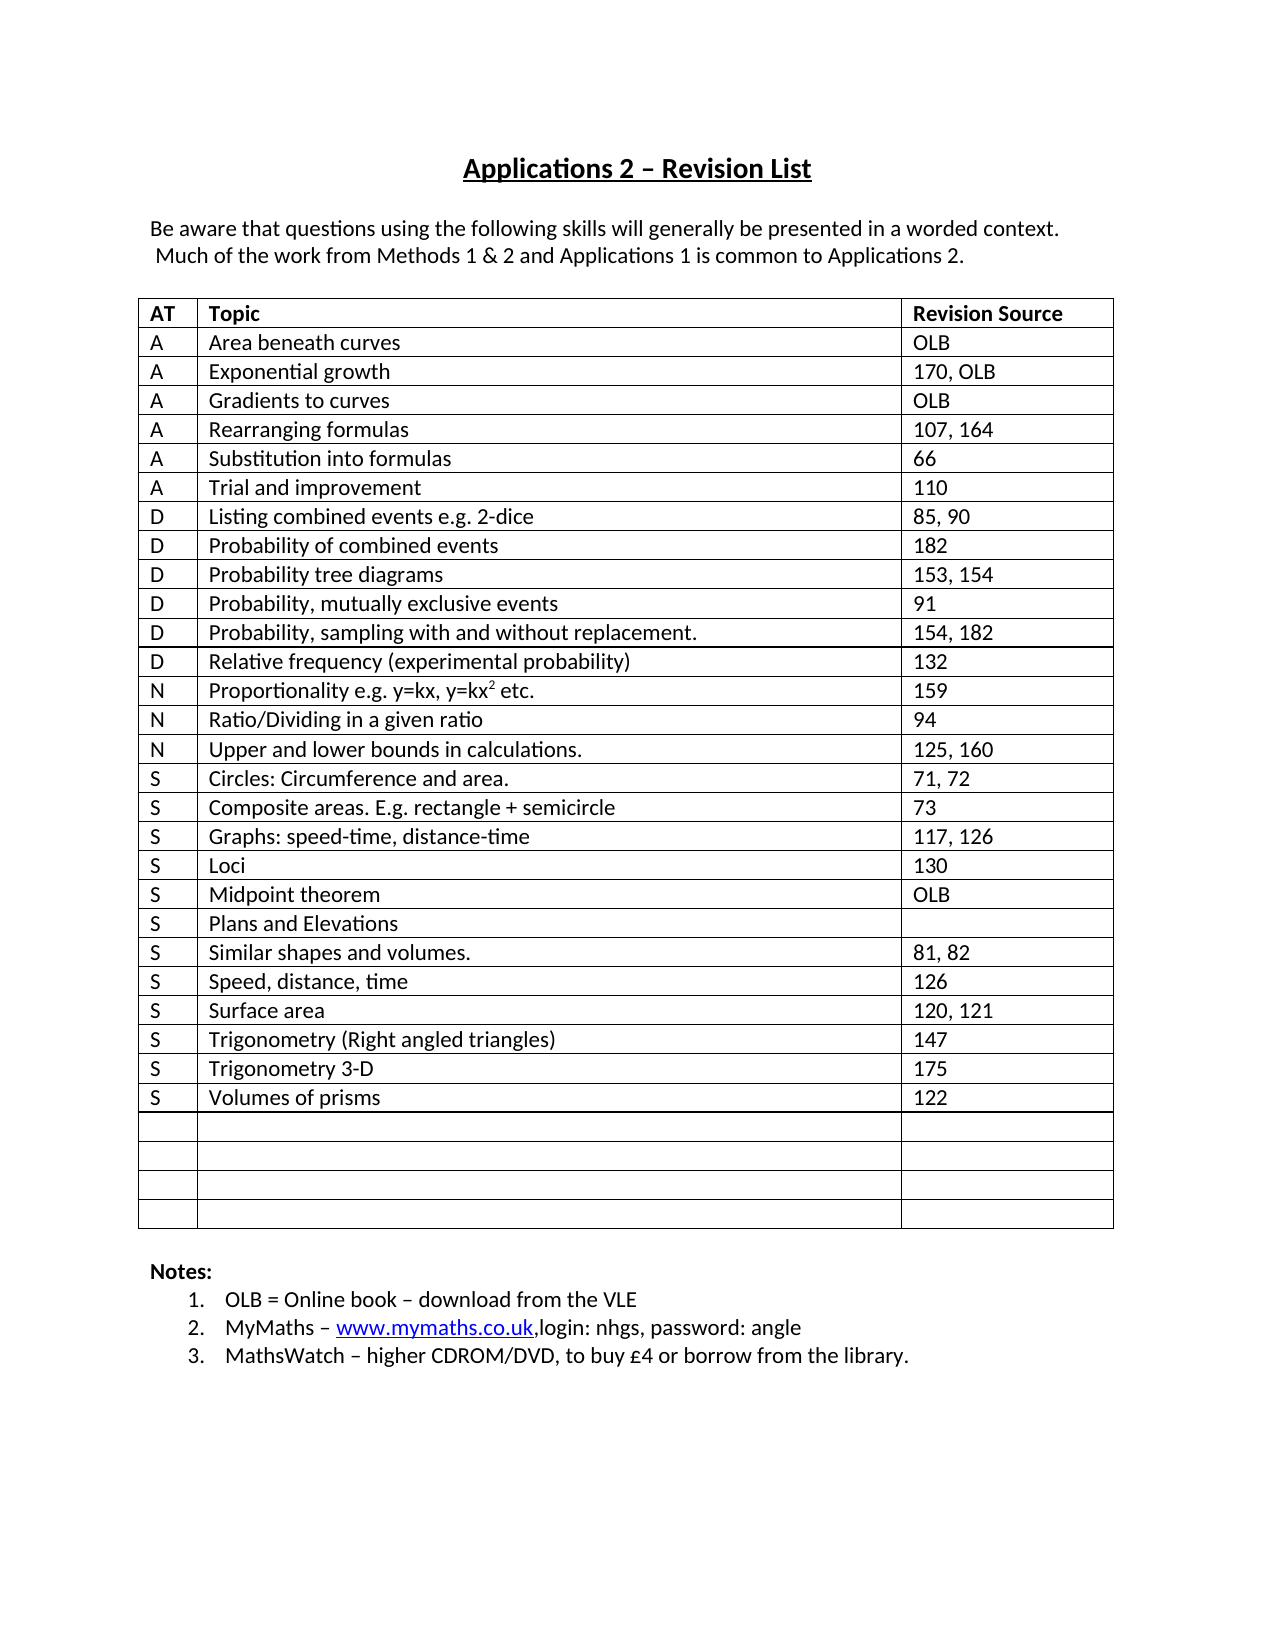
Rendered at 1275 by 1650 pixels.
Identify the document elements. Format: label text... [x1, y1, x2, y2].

table_cell Ratio/Dividing in a given ratio [198, 706, 901, 734]
table_cell 94 [902, 706, 1113, 734]
table_cell OLB [902, 328, 1113, 356]
table_cell Trigonometry 3-D [198, 1054, 901, 1082]
text Be aware that questions using the following skills will generally be presented in a worded context. [150, 214, 1125, 242]
table_cell Rearranging formulas [198, 415, 901, 443]
table_cell [139, 1171, 197, 1199]
table_cell Gradients to curves [198, 386, 901, 414]
table_cell A [139, 415, 197, 443]
table_cell A [139, 444, 197, 472]
table_cell 91 [902, 589, 1113, 617]
table_cell 130 [902, 851, 1113, 879]
table_cell D [139, 648, 197, 676]
table_cell 85, 90 [902, 502, 1113, 530]
table_cell [198, 1113, 901, 1141]
table_cell Trial and improvement [198, 473, 901, 501]
table_cell 147 [902, 1025, 1113, 1053]
table_cell S [139, 851, 197, 879]
table_cell 175 [902, 1054, 1113, 1082]
table_cell 159 [902, 677, 1113, 704]
table_cell Trigonometry (Right angled triangles) [198, 1025, 901, 1053]
table_cell 125, 160 [902, 735, 1113, 763]
table_cell A [139, 473, 197, 501]
table_cell Listing combined events e.g. 2-dice [198, 502, 901, 530]
table_cell A [139, 357, 197, 385]
table_cell Relative frequency (experimental probability) [198, 648, 901, 676]
table_cell OLB [902, 386, 1113, 414]
table_cell 122 [902, 1084, 1113, 1111]
table_cell S [139, 938, 197, 966]
table_cell [902, 1142, 1113, 1169]
table_cell Substitution into formulas [198, 444, 901, 472]
table_cell N [139, 706, 197, 734]
table_cell [902, 1171, 1113, 1199]
table_cell Probability of combined events [198, 531, 901, 559]
table_cell Loci [198, 851, 901, 879]
table_cell D [139, 502, 197, 530]
table_cell S [139, 1084, 197, 1111]
table_cell 170, OLB [902, 357, 1113, 385]
table_cell Volumes of prisms [198, 1084, 901, 1111]
list MathsWatch – higher CDROM/DVD, to buy £4 or borrow from the library. [187, 1341, 1125, 1369]
table_cell S [139, 764, 197, 792]
table_cell 154, 182 [902, 619, 1113, 646]
table_cell 71, 72 [902, 764, 1113, 792]
table_cell 120, 121 [902, 996, 1113, 1024]
table_cell D [139, 560, 197, 588]
table_cell 117, 126 [902, 822, 1113, 850]
table_cell Probability, mutually exclusive events [198, 589, 901, 617]
table_cell [198, 1142, 901, 1169]
table_cell D [139, 531, 197, 559]
table_cell Probability, sampling with and without replacement. [198, 619, 901, 646]
table_cell Surface area [198, 996, 901, 1024]
table_cell Composite areas. E.g. rectangle + semicircle [198, 793, 901, 821]
table_cell A [139, 328, 197, 356]
table_cell Graphs: speed-time, distance-time [198, 822, 901, 850]
table_cell 81, 82 [902, 938, 1113, 966]
table_cell [198, 1200, 901, 1228]
text Applications 2 – Revision List [150, 150, 1125, 186]
table_cell S [139, 1025, 197, 1053]
table_cell [902, 1113, 1113, 1141]
table_cell S [139, 1054, 197, 1082]
text Notes: [150, 1257, 1125, 1285]
table_cell D [139, 589, 197, 617]
table_header Topic [198, 299, 901, 327]
table_cell 182 [902, 531, 1113, 559]
text Much of the work from Methods 1 & 2 and Applications 1 is common to Applications 2. [150, 242, 1125, 270]
table_cell Proportionality e.g. y=kx, y=kx2 etc. [198, 677, 901, 704]
table_cell Midpoint theorem [198, 880, 901, 908]
table_cell 132 [902, 648, 1113, 676]
table_cell 126 [902, 967, 1113, 995]
table_cell Exponential growth [198, 357, 901, 385]
table_cell [198, 1171, 901, 1199]
table_cell 73 [902, 793, 1113, 821]
table_cell 107, 164 [902, 415, 1113, 443]
table_cell Probability tree diagrams [198, 560, 901, 588]
table_cell S [139, 909, 197, 937]
table_cell 153, 154 [902, 560, 1113, 588]
table_cell S [139, 880, 197, 908]
table_cell Upper and lower bounds in calculations. [198, 735, 901, 763]
table_cell [139, 1113, 197, 1141]
table_cell 66 [902, 444, 1113, 472]
list OLB = Online book – download from the VLE [187, 1285, 1125, 1313]
table_cell Plans and Elevations [198, 909, 901, 937]
table_cell [902, 909, 1113, 937]
table_cell N [139, 735, 197, 763]
table_cell Speed, distance, time [198, 967, 901, 995]
table_cell A [139, 386, 197, 414]
table_header AT [139, 299, 197, 327]
table_header Revision Source [902, 299, 1113, 327]
table_cell S [139, 996, 197, 1024]
table_cell OLB [902, 880, 1113, 908]
table_cell N [139, 677, 197, 704]
table_cell S [139, 822, 197, 850]
table_cell S [139, 967, 197, 995]
table_cell [139, 1142, 197, 1169]
table_cell D [139, 619, 197, 646]
table_cell S [139, 793, 197, 821]
table_cell [902, 1200, 1113, 1228]
table_cell [139, 1200, 197, 1228]
table_cell Similar shapes and volumes. [198, 938, 901, 966]
table_cell Circles: Circumference and area. [198, 764, 901, 792]
table_cell Area beneath curves [198, 328, 901, 356]
table_cell 110 [902, 473, 1113, 501]
list MyMaths – www.mymaths.co.uk,login: nhgs, password: angle [187, 1313, 1125, 1341]
